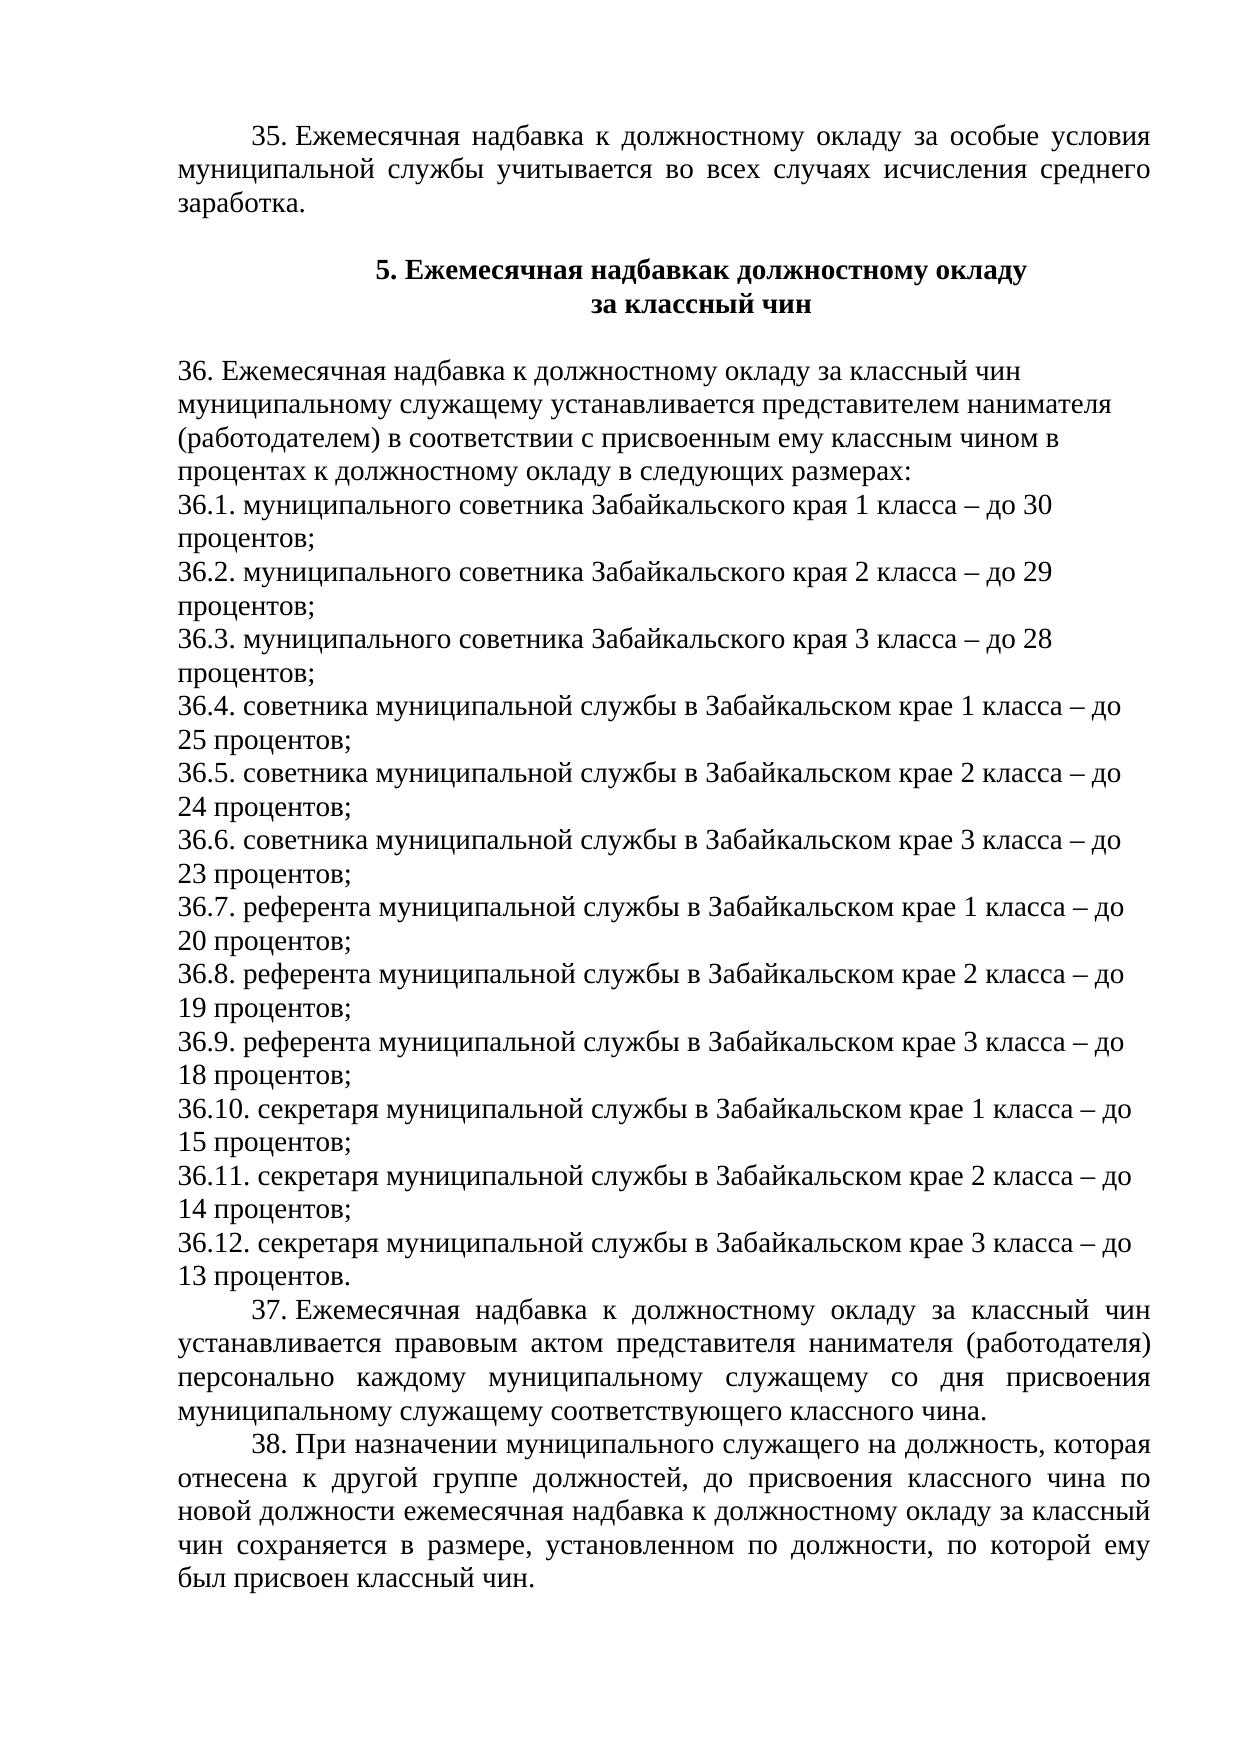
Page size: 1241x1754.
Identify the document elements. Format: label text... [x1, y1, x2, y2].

text 36.6. советника муниципальной службы в Забайкальском крае 3 класса – до 23 процентов; [177, 822, 1152, 889]
text 36.1. муниципального советника Забайкальского края 1 класса – до 30 процентов; [177, 487, 1152, 554]
text за классный чин [177, 286, 1152, 319]
text 36.2. муниципального советника Забайкальского края 2 класса – до 29 процентов; [177, 554, 1152, 621]
text 5. Ежемесячная надбавкак должностному окладу [177, 252, 1152, 286]
text 36.4. советника муниципальной службы в Забайкальском крае 1 класса – до 25 процентов; [177, 688, 1152, 755]
text 36.9. референта муниципальной службы в Забайкальском крае 3 класса – до 18 процентов; [177, 1024, 1152, 1091]
text 36.5. советника муниципальной службы в Забайкальском крае 2 класса – до 24 процентов; [177, 755, 1152, 822]
text 36.11. секретаря муниципальной службы в Забайкальском крае 2 класса – до 14 процентов; [177, 1158, 1152, 1225]
text 35. Ежемесячная надбавка к должностному окладу за особые условия муниципальной службы учитывается во всех случаях исчисления среднего заработка. [177, 118, 1152, 219]
text 36.3. муниципального советника Забайкальского края 3 класса – до 28 процентов; [177, 621, 1152, 688]
text 37. Ежемесячная надбавка к должностному окладу за классный чин устанавливается правовым актом представителя нанимателя (работодателя) персонально каждому муниципальному служащему со дня присвоения муниципальному служащему соответствующего классного чина. [177, 1292, 1152, 1426]
text 38. При назначении муниципального служащего на должность, которая отнесена к другой группе должностей, до присвоения классного чина по новой должности ежемесячная надбавка к должностному окладу за классный чин сохраняется в размере, установленном по должности, по которой ему был присвоен классный чин. [177, 1426, 1152, 1594]
text 36.8. референта муниципальной службы в Забайкальском крае 2 класса – до 19 процентов; [177, 957, 1152, 1024]
text 36. Ежемесячная надбавка к должностному окладу за классный чин муниципальному служащему устанавливается представителем нанимателя (работодателем) в соответствии с присвоенным ему классным чином в процентах к должностному окладу в следующих размерах: [177, 353, 1152, 487]
text 36.7. референта муниципальной службы в Забайкальском крае 1 класса – до 20 процентов; [177, 889, 1152, 957]
text 36.12. секретаря муниципальной службы в Забайкальском крае 3 класса – до 13 процентов. [177, 1225, 1152, 1292]
text 36.10. секретаря муниципальной службы в Забайкальском крае 1 класса – до 15 процентов; [177, 1091, 1152, 1158]
